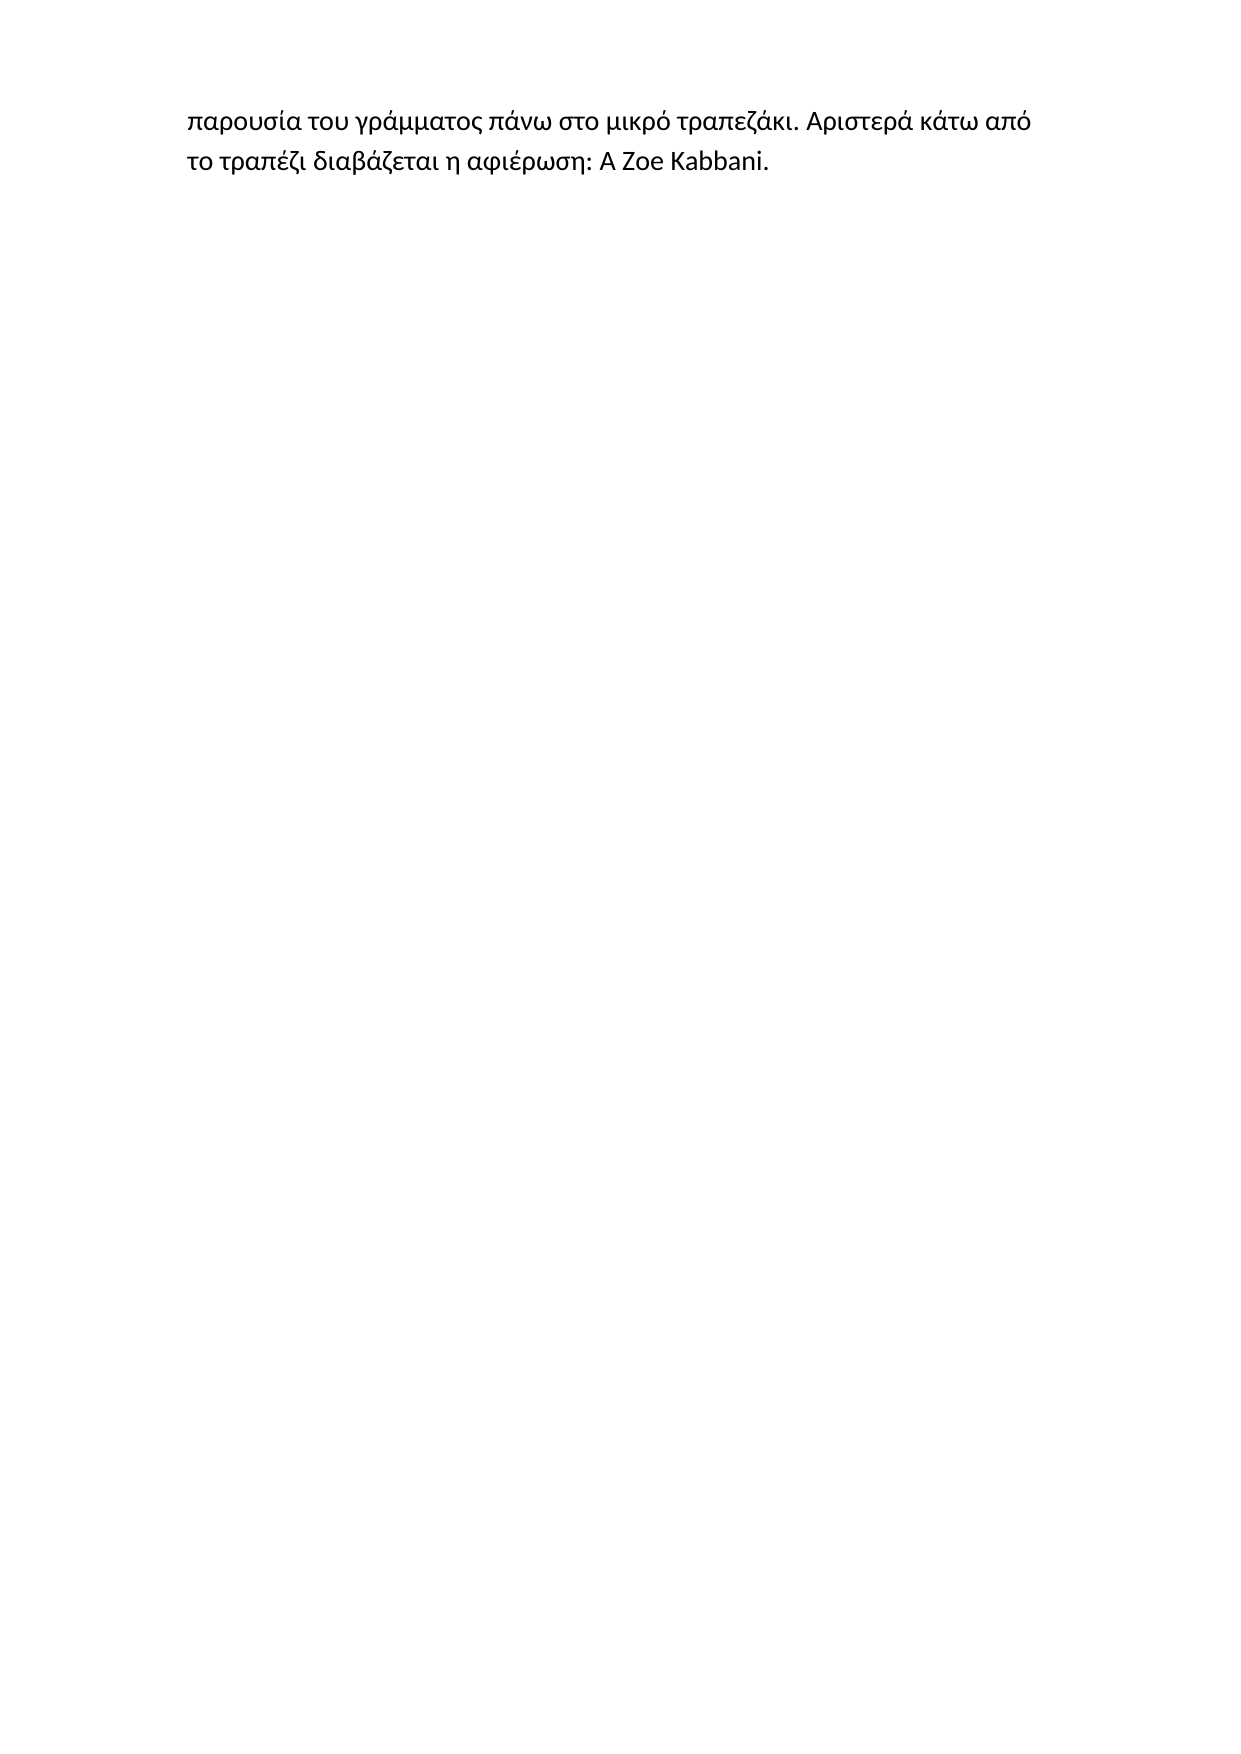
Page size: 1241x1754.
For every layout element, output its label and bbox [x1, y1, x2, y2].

text [187, 103, 1053, 177]
